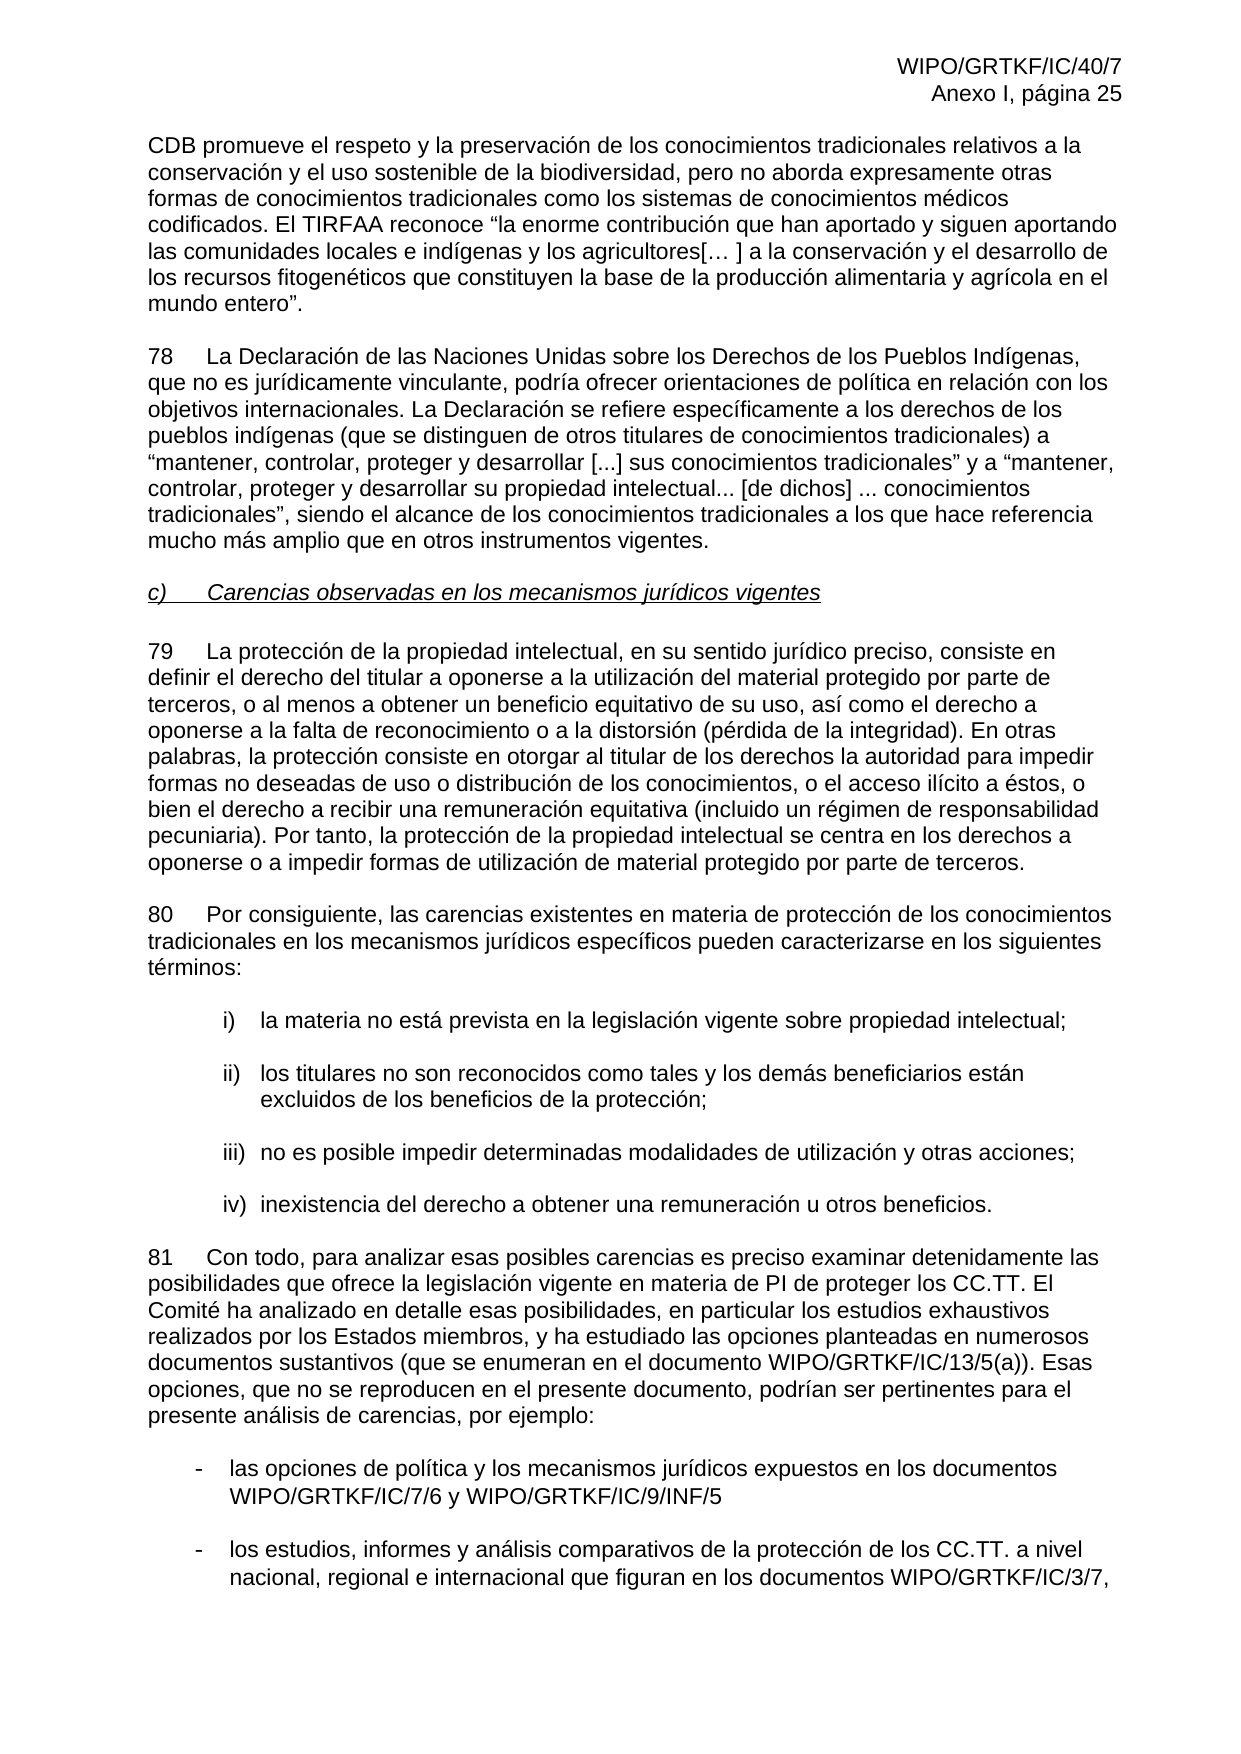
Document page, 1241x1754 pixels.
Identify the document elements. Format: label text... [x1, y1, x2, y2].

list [192, 1536, 1122, 1591]
list los titulares no son reconocidos como tales y los demás beneficiarios están excluidos de los beneficios de la protección; [223, 1059, 1122, 1112]
list inexistencia del derecho a obtener una remuneración u otros beneficios. [148, 1191, 1122, 1218]
text La Declaración de las Naciones Unidas sobre los Derechos de los Pueblos Indígenas, que no es jurídicamente vinculante, podría ofrecer orientaciones de política en relación con los objetivos internacionales. La Declaración se refiere específicamente a los derechos de los pueblos indígenas (que se distinguen de otros titulares de conocimientos tradicionales) a “mantener, controlar, proteger y desarrollar [...] sus conocimientos tradicionales” y a “mantener, controlar, proteger y desarrollar su propiedad intelectual... [de dichos] ... conocimientos tradicionales”, siendo el alcance de los conocimientos tradicionales a los que hace referencia mucho más amplio que en otros instrumentos vigentes. [148, 343, 1122, 554]
list no es posible impedir determinadas modalidades de utilización y otras acciones; [148, 1138, 1122, 1165]
list las opciones de política y los mecanismos jurídicos expuestos en los documentos WIPO/GRTKF/IC/7/6 y WIPO/GRTKF/IC/9/INF/5 [192, 1455, 1122, 1509]
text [148, 132, 1122, 317]
list la materia no está prevista en la legislación vigente sobre propiedad intelectual; [148, 1007, 1122, 1033]
text Por consiguiente, las carencias existentes en materia de protección de los conocimientos tradicionales en los mecanismos jurídicos específicos pueden caracterizarse en los siguientes términos: [148, 901, 1122, 980]
text Con todo, para analizar esas posibles carencias es preciso examinar detenidamente las posibilidades que ofrece la legislación vigente en materia de PI de proteger los CC.TT. El Comité ha analizado en detalle esas posibilidades, en particular los estudios exhaustivos realizados por los Estados miembros, y ha estudiado las opciones planteadas en numerosos documentos sustantivos (que se enumeran en el documento WIPO/GRTKF/IC/13/5(a)). Esas opciones, que no se reproducen en el presente documento, podrían ser pertinentes para el presente análisis de carencias, por ejemplo: [148, 1244, 1122, 1428]
subtitle c) Carencias observadas en los mecanismos jurídicos vigentes [148, 579, 1122, 605]
text La protección de la propiedad intelectual, en su sentido jurídico preciso, consiste en definir el derecho del titular a oponerse a la utilización del material protegido por parte de terceros, o al menos a obtener un beneficio equitativo de su uso, así como el derecho a oponerse a la falta de reconocimiento o a la distorsión (pérdida de la integridad). En otras palabras, la protección consiste en otorgar al titular de los derechos la autoridad para impedir formas no deseadas de uso o distribución de los conocimientos, o el acceso ilícito a éstos, o bien el derecho a recibir una remuneración equitativa (incluido un régimen de responsabilidad pecuniaria). Por tanto, la protección de la propiedad intelectual se centra en los derechos a oponerse o a impedir formas de utilización de material protegido por parte de terceros. [148, 638, 1122, 875]
